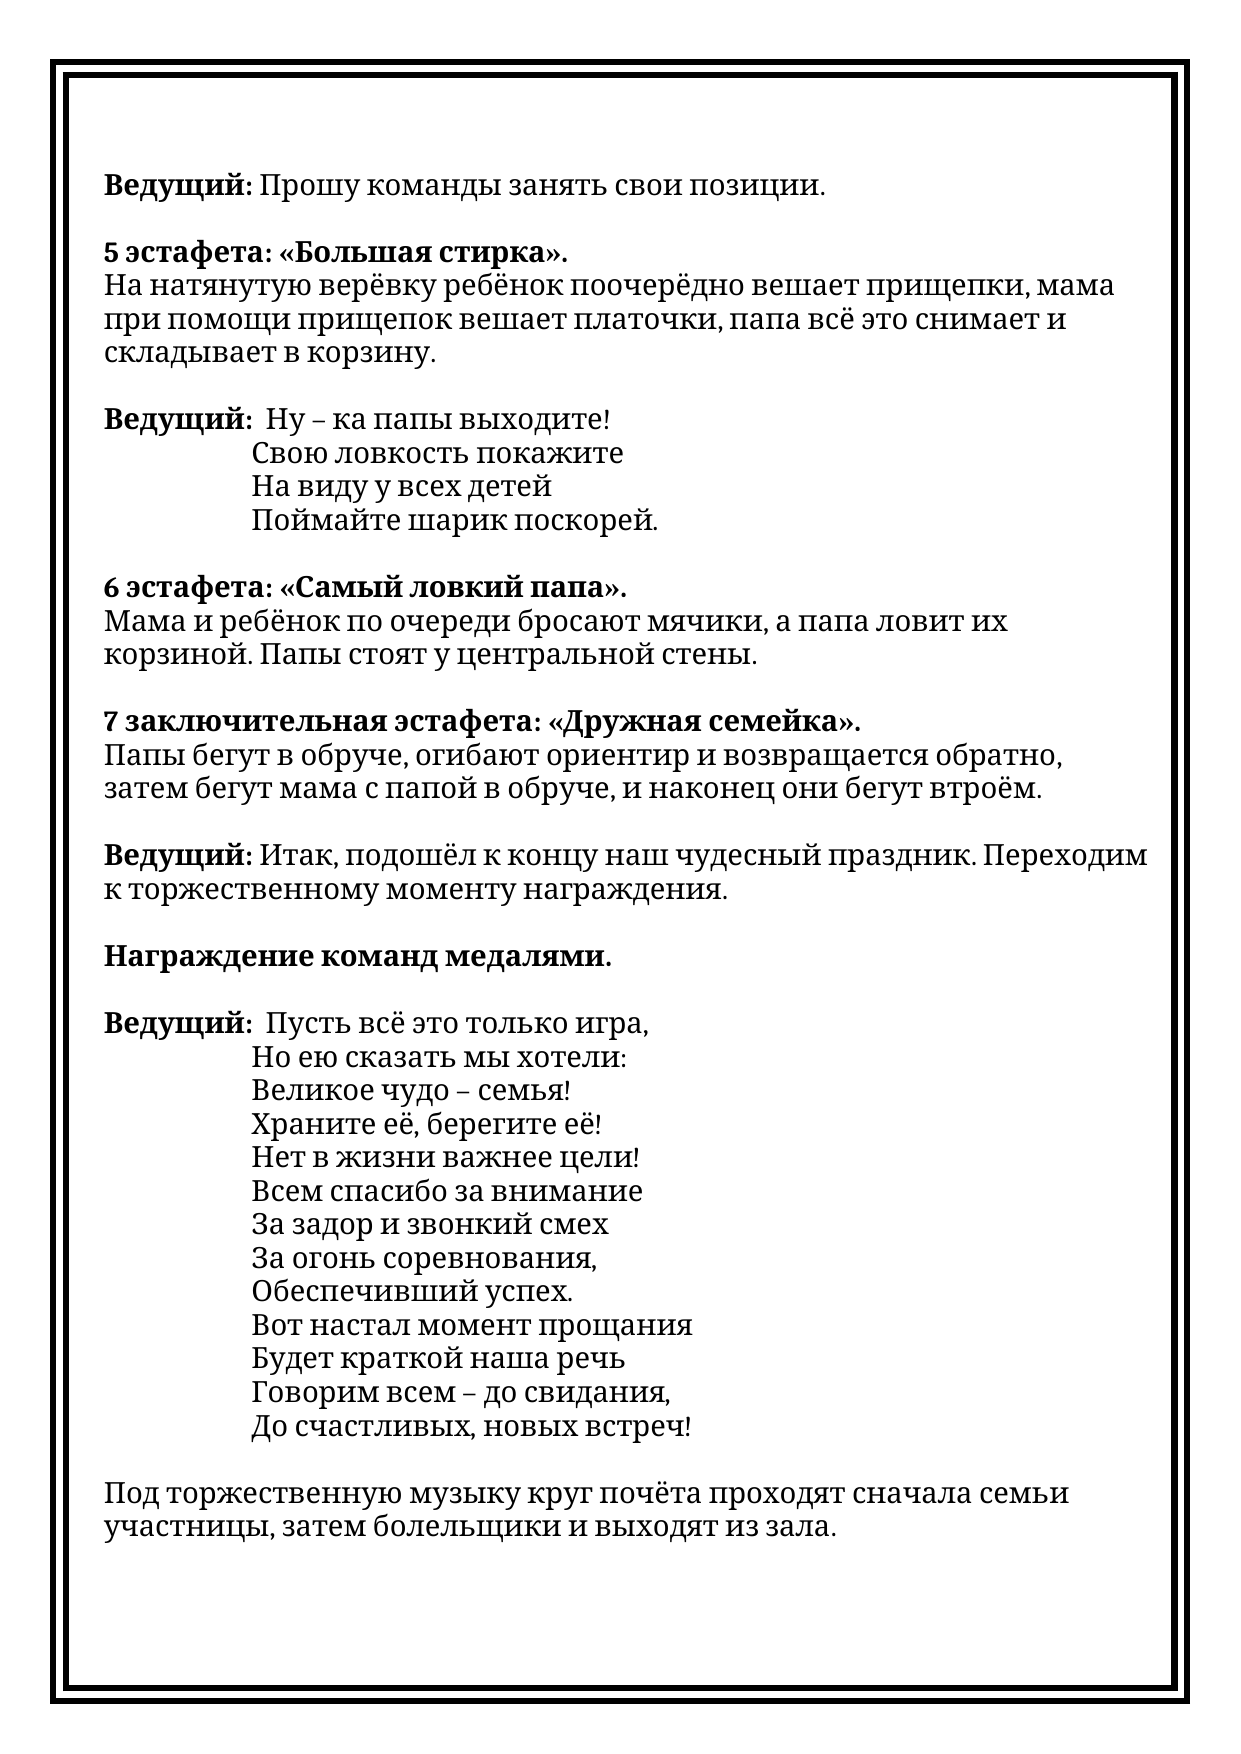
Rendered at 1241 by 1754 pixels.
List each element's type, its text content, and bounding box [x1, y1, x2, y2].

text Ведущий: Прошу команды занять свои позиции. [103, 169, 1152, 202]
text Свою ловкость покажите [103, 437, 1152, 471]
text Ведущий: Пусть всё это только игра, [103, 1007, 1152, 1041]
text Награждение команд медалями. [103, 940, 1152, 974]
text На натянутую верёвку ребёнок поочерёдно вешает прищепки, мама при помощи прищепок вешает платочки, папа всё это снимает и складывает в корзину. [103, 269, 1152, 370]
text Но ею сказать мы хотели: [103, 1041, 1152, 1074]
text За огонь соревнования, [103, 1242, 1152, 1276]
text Ведущий: Ну – ка папы выходите! [103, 403, 1152, 437]
text Храните её, берегите её! [103, 1108, 1152, 1141]
text 6 эстафета: «Самый ловкий папа». [103, 571, 1152, 605]
text Великое чудо – семья! [103, 1074, 1152, 1108]
text Обеспечивший успех. [103, 1276, 1152, 1309]
text До счастливых, новых встреч! [103, 1410, 1152, 1443]
text Говорим всем – до свидания, [103, 1376, 1152, 1410]
text На виду у всех детей [103, 471, 1152, 504]
text Будет краткой наша речь [103, 1343, 1152, 1376]
text Ведущий: Итак, подошёл к концу наш чудесный праздник. Переходим к торжественному моменту награждения. [103, 839, 1152, 907]
text За задор и звонкий смех [103, 1208, 1152, 1242]
text 7 заключительная эстафета: «Дружная семейка». [103, 705, 1152, 739]
text Под торжественную музыку круг почёта проходят сначала семьи участницы, затем болельщики и выходят из зала. [103, 1477, 1152, 1544]
text Мама и ребёнок по очереди бросают мячики, а папа ловит их корзиной. Папы стоят у центральной стены. [103, 605, 1152, 672]
text Поймайте шарик поскорей. [103, 504, 1152, 538]
text Папы бегут в обруче, огибают ориентир и возвращается обратно, затем бегут мама с папой в обруче, и наконец они бегут втроём. [103, 739, 1152, 806]
text Нет в жизни важнее цели! [103, 1141, 1152, 1175]
text 5 эстафета: «Большая стирка». [103, 236, 1152, 269]
text Всем спасибо за внимание [103, 1175, 1152, 1208]
text Вот настал момент прощания [103, 1309, 1152, 1343]
